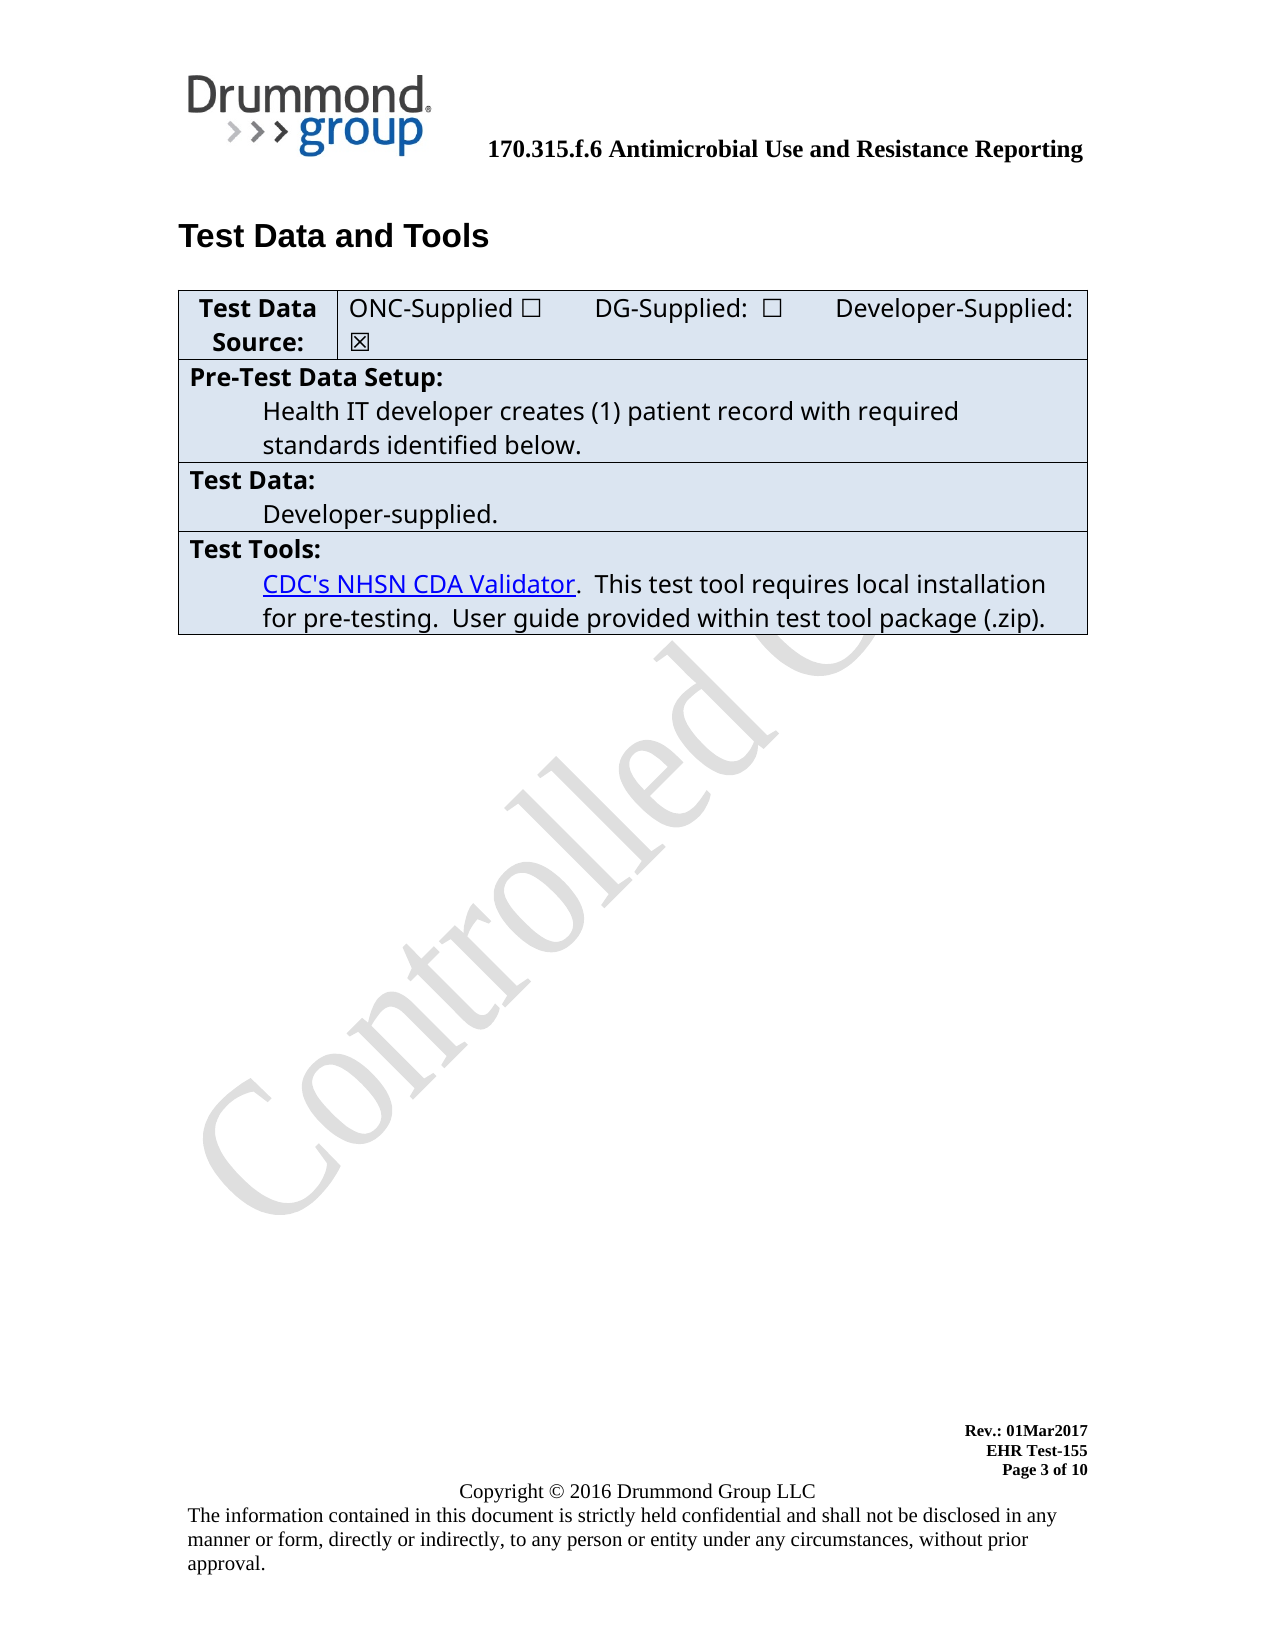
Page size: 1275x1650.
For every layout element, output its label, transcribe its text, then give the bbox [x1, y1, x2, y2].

table_cell Test Data: Developer-supplied. [179, 463, 1087, 531]
table_cell Test Tools: CDC's NHSN CDA Validator. This test tool requires local installation for pre-testing. User guide provided within test tool package (.zip). [179, 532, 1087, 634]
table_cell Pre-Test Data Setup: Health IT developer creates (1) patient record with required standards identified below. [179, 360, 1087, 462]
table_header ONC-Supplied DG-Supplied: Developer-Supplied: [338, 291, 1087, 359]
picture [187, 75, 433, 157]
subtitle Test Data and Tools [178, 216, 1087, 254]
table_header Test Data Source: [179, 291, 337, 359]
